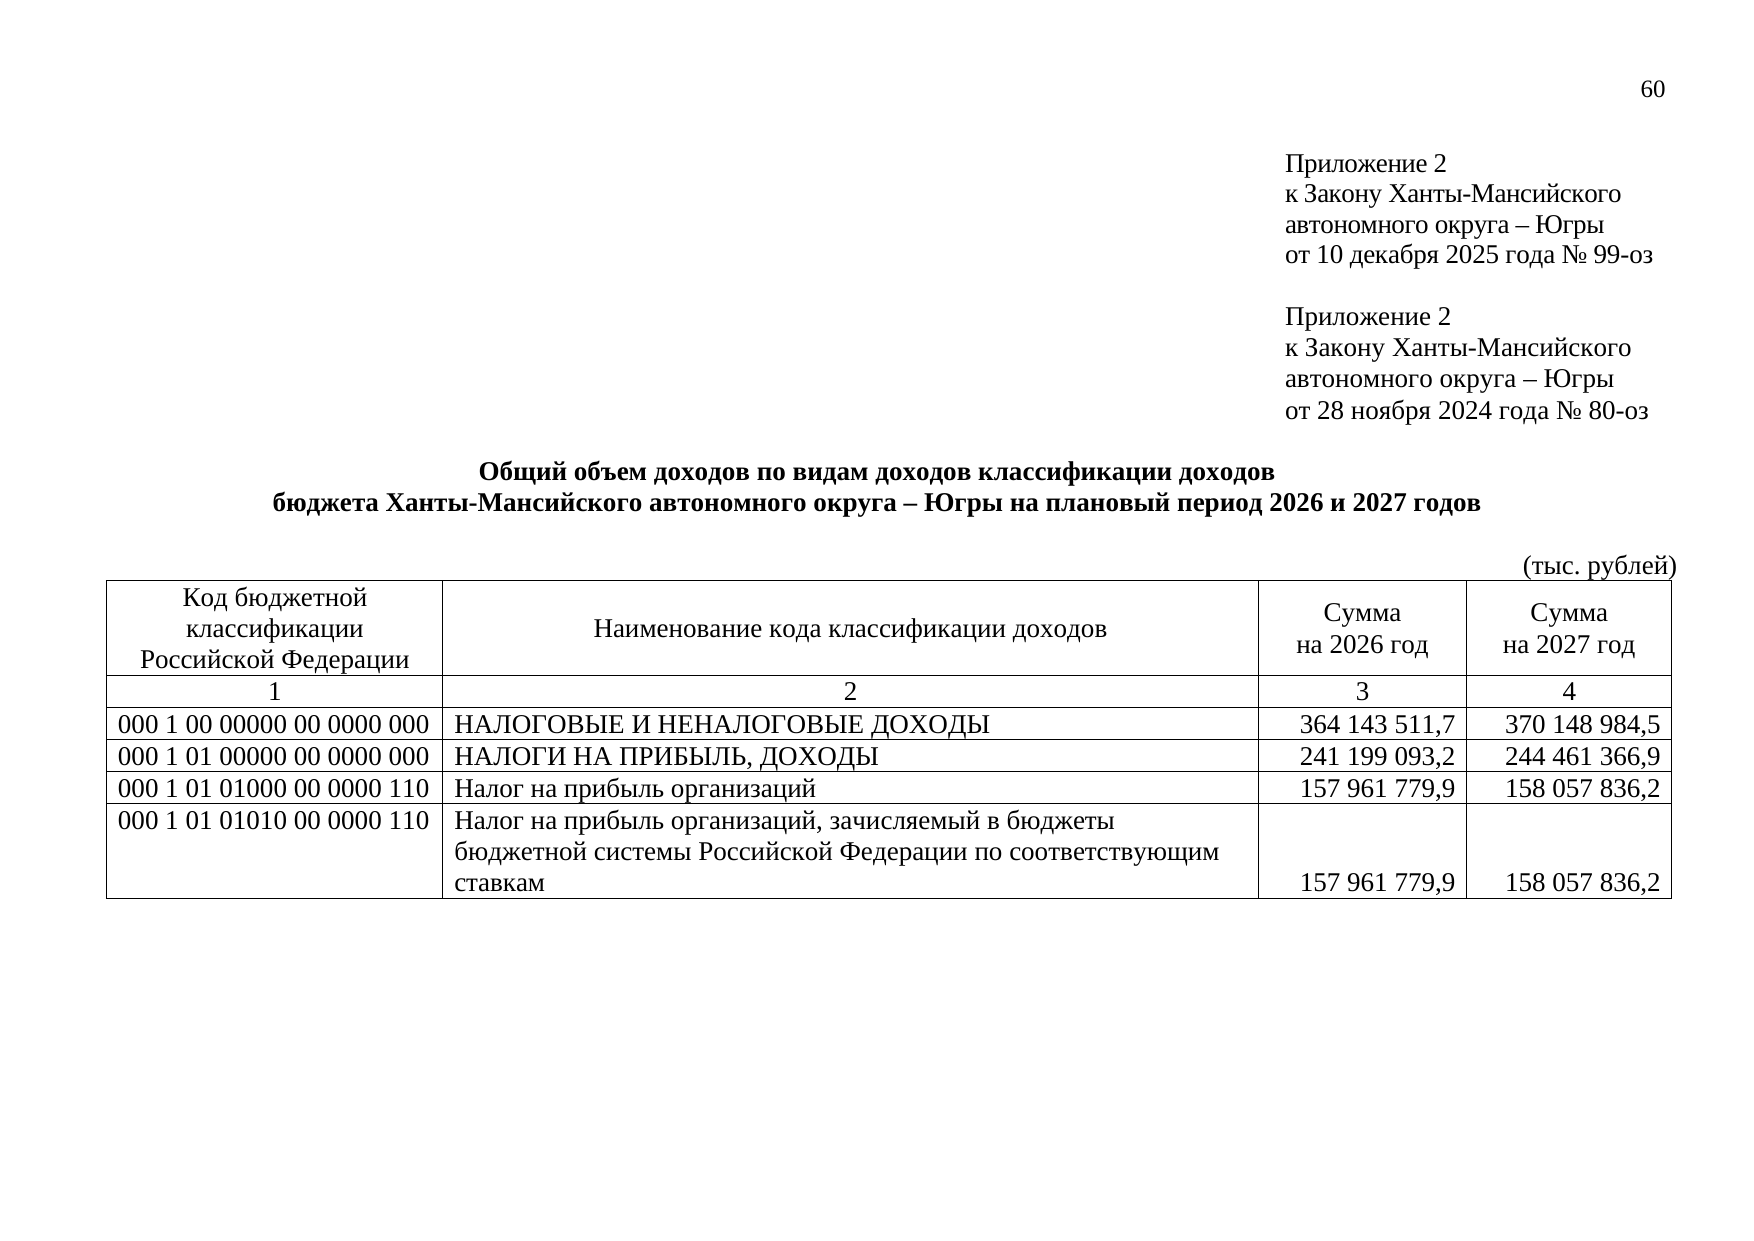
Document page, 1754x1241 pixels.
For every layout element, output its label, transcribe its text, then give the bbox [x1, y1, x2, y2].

list к Закону Ханты-Мансийского [162, 178, 1665, 209]
table_cell 370 148 984,5 [1467, 708, 1671, 739]
table_cell 241 199 093,2 [1259, 740, 1466, 771]
table_cell 000 1 00 00000 00 0000 000 [107, 708, 442, 739]
table_cell НАЛОГОВЫЕ И НЕНАЛОГОВЫЕ ДОХОДЫ [443, 708, 1258, 739]
table_cell 2 [443, 676, 1258, 707]
text от 28 ноября 2024 года № 80-оз [1285, 394, 1665, 425]
table_cell 000 1 01 01010 00 0000 110 [107, 804, 442, 898]
table_cell 158 057 836,2 [1467, 772, 1671, 803]
table_cell 157 961 779,9 [1259, 804, 1466, 898]
list Приложение 2 [162, 148, 1665, 178]
table_header Наименование кода классификации доходов [443, 581, 1258, 674]
table_cell 4 [1467, 676, 1671, 707]
table_cell Налог на прибыль организаций [443, 772, 1258, 803]
table_cell 000 1 01 01000 00 0000 110 [107, 772, 442, 803]
table_cell 244 461 366,9 [1467, 740, 1671, 771]
table_header Код бюджетной классификации Российской Федерации [107, 581, 442, 674]
list автономного округа – Югры [162, 209, 1665, 239]
list от 10 декабря 2025 года № 99-оз [162, 239, 1665, 270]
table_cell 158 057 836,2 [1467, 804, 1671, 898]
table_header Сумма на 2027 год [1467, 581, 1671, 674]
table_cell 364 143 511,7 [1259, 708, 1466, 739]
table_cell 1 [107, 676, 442, 707]
text к Закону Ханты-Мансийского автономного округа – Югры [1285, 331, 1665, 394]
text (тыс. рублей) [89, 549, 1677, 580]
table_cell 3 [1259, 676, 1466, 707]
table_cell 157 961 779,9 [1259, 772, 1466, 803]
table_cell Налог на прибыль организаций, зачисляемый в бюджеты бюджетной системы Российской Федерации по соответствующим ставкам [443, 804, 1258, 898]
table_cell 000 1 01 00000 00 0000 000 [107, 740, 442, 771]
text Общий объем доходов по видам доходов классификации доходов бюджета Ханты-Мансийского автономного округа – Югры на плановый период 2026 и 2027 годов [89, 455, 1665, 518]
text Приложение 2 [1285, 300, 1665, 331]
table_header Сумма на 2026 год [1259, 581, 1466, 674]
table_cell НАЛОГИ НА ПРИБЫЛЬ, ДОХОДЫ [443, 740, 1258, 771]
